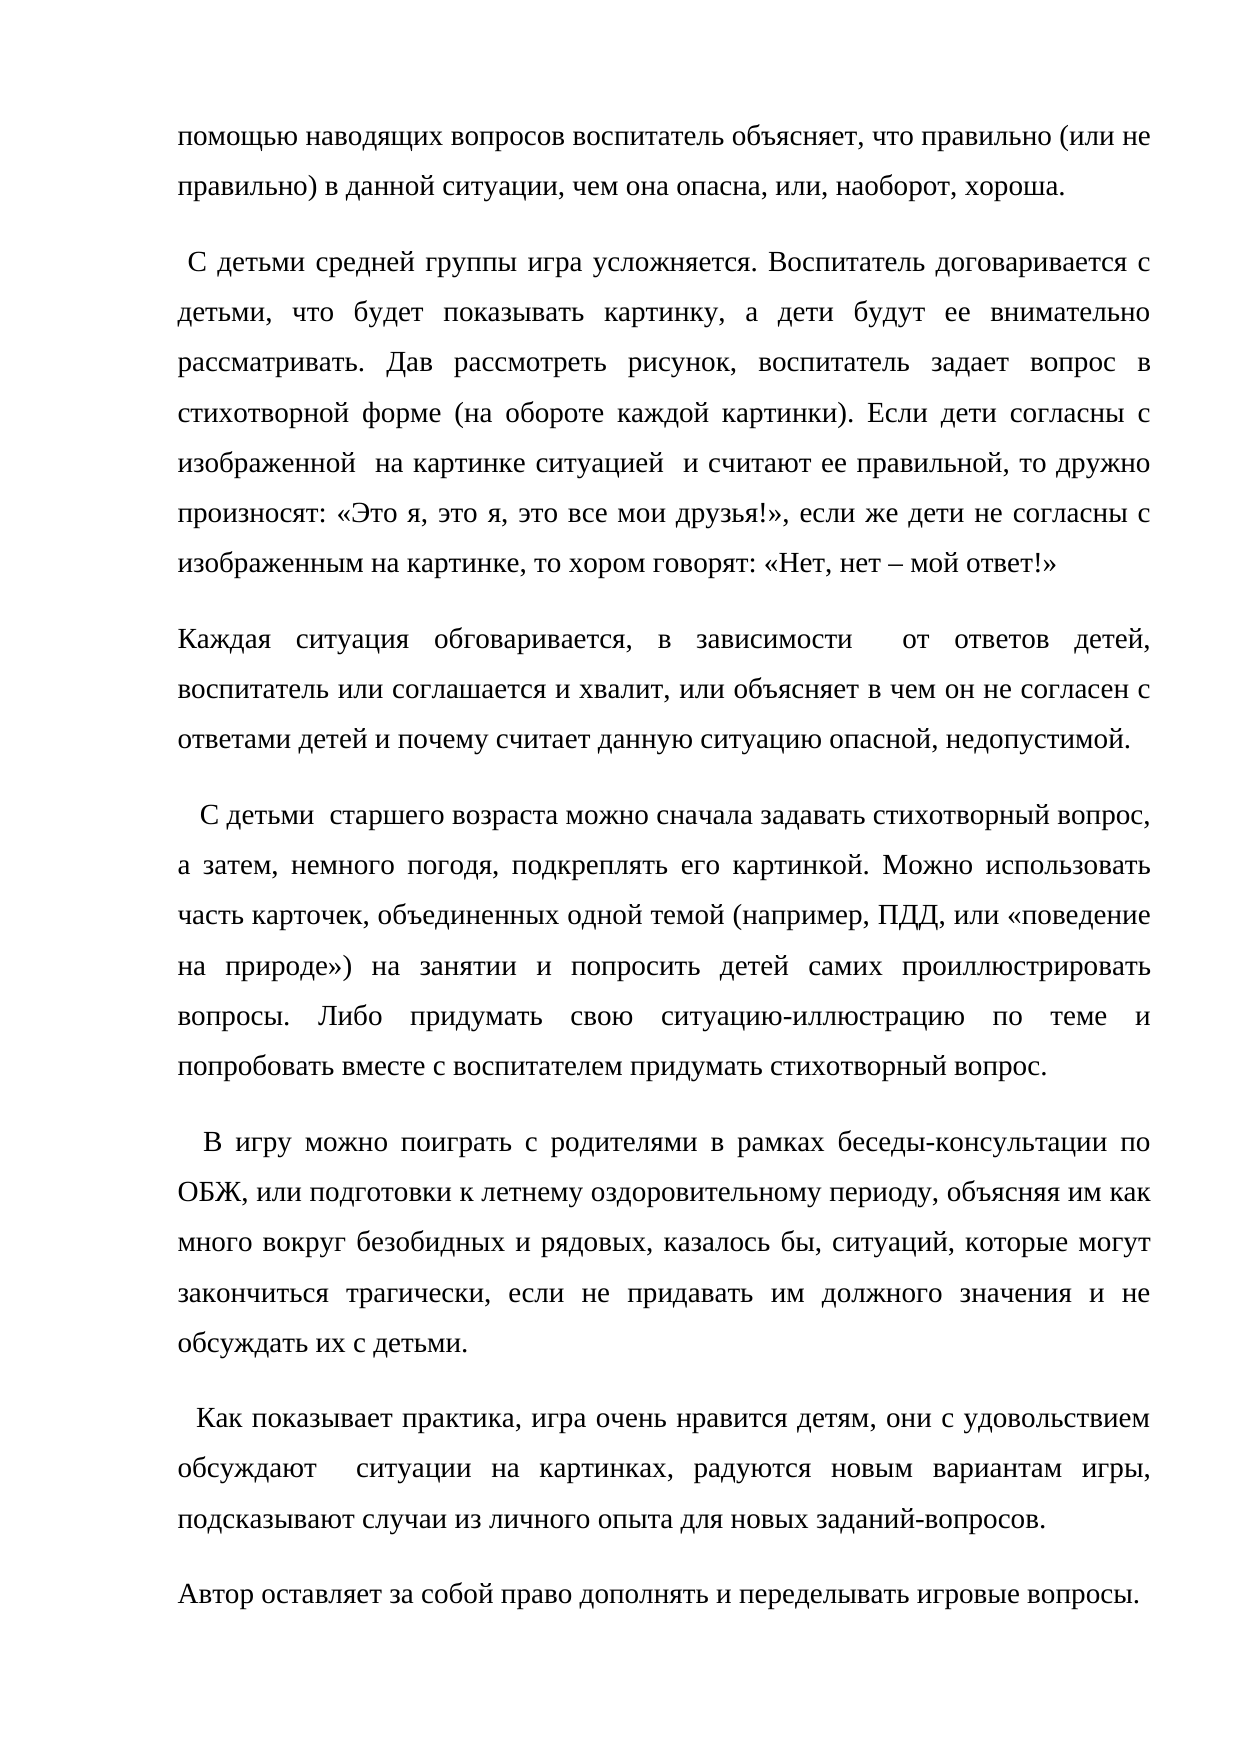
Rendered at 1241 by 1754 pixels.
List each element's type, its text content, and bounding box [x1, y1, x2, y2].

text Каждая ситуация обговаривается, в зависимости от ответов детей, воспитатель или соглашается и хвалит, или объясняет в чем он не согласен с ответами детей и почему считает данную ситуацию опасной, недопустимой. [177, 621, 1152, 755]
text Как показывает практика, игра очень нравится детям, они с удовольствием обсуждают ситуации на картинках, радуются новым вариантам игры, подсказывают случаи из личного опыта для новых заданий-вопросов. [177, 1400, 1152, 1534]
text С детьми средней группы игра усложняется. Воспитатель договаривается с детьми, что будет показывать картинку, а дети будут ее внимательно рассматривать. Дав рассмотреть рисунок, воспитатель задает вопрос в стихотворной форме (на обороте каждой картинки). Если дети согласны с изображенной на картинке ситуацией и считают ее правильной, то дружно произносят: «Это я, это я, это все мои друзья!», если же дети не согласны с изображенным на картинке, то хором говорят: «Нет, нет – мой ответ!» [177, 244, 1152, 579]
text В игру можно поиграть с родителями в рамках беседы-консультации по ОБЖ, или подготовки к летнему оздоровительному периоду, объясняя им как много вокруг безобидных и рядовых, казалось бы, ситуаций, которые могут закончиться трагически, если не придавать им должного значения и не обсуждать их с детьми. [177, 1124, 1152, 1358]
text Автор оставляет за собой право дополнять и переделывать игровые вопросы. [177, 1576, 1152, 1610]
text С детьми старшего возраста можно сначала задавать стихотворный вопрос, а затем, немного погодя, подкреплять его картинкой. Можно использовать часть карточек, объединенных одной темой (например, ПДД, или «поведение на природе») на занятии и попросить детей самих проиллюстрировать вопросы. Либо придумать свою ситуацию-иллюстрацию по теме и попробовать вместе с воспитателем придумать стихотворный вопрос. [177, 797, 1152, 1082]
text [177, 118, 1152, 202]
